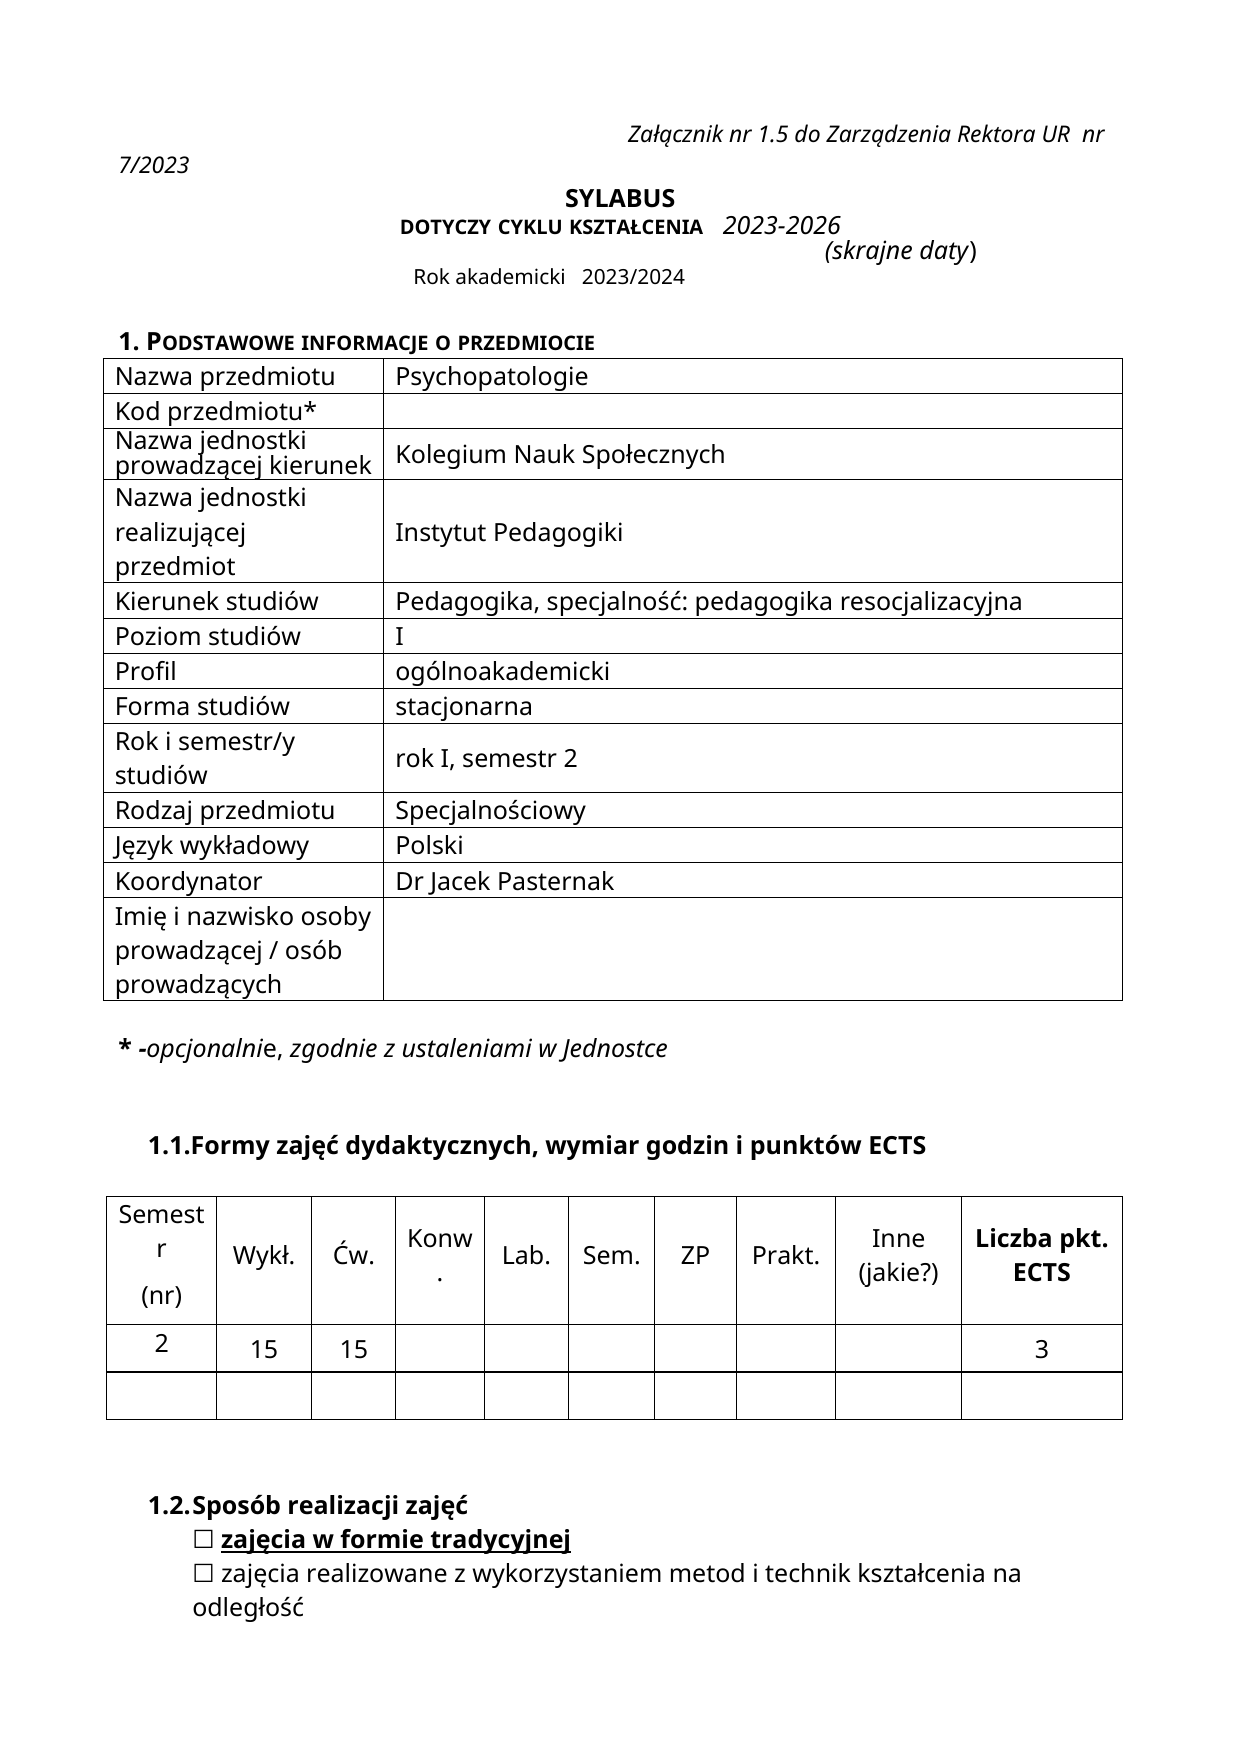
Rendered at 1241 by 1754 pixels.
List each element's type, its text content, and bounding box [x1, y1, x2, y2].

table_header Psychopatologie [384, 359, 1122, 393]
table_cell 15 [217, 1325, 311, 1371]
table_header Semestr (nr) [107, 1197, 216, 1324]
table_cell Polski [384, 828, 1122, 862]
table_cell 3 [962, 1325, 1122, 1371]
table_header Wykł. [217, 1197, 311, 1324]
table_cell Specjalnościowy [384, 793, 1122, 827]
table_header ZP [655, 1197, 736, 1324]
table_cell 15 [312, 1325, 395, 1371]
table_cell [217, 1373, 311, 1419]
table_header Inne (jakie?) [836, 1197, 961, 1324]
table_cell Pedagogika, specjalność: pedagogika resocjalizacyjna [384, 583, 1122, 617]
table_cell [655, 1325, 736, 1371]
table_cell Imię i nazwisko osoby prowadzącej / osób prowadzących [104, 898, 383, 1000]
table_header Sem. [569, 1197, 654, 1324]
table_cell [485, 1325, 568, 1371]
text ☐ zajęcia realizowane z wykorzystaniem metod i technik kształcenia na odległość [192, 1556, 1122, 1624]
text ☐ zajęcia w formie tradycyjnej [192, 1522, 1122, 1556]
text SYLABUS [118, 181, 1122, 215]
table_header Konw. [396, 1197, 484, 1324]
table_cell [962, 1373, 1122, 1419]
table_cell Forma studiów [104, 689, 383, 723]
table_cell [737, 1325, 835, 1371]
table_cell [485, 1373, 568, 1419]
table_cell [384, 898, 1122, 1000]
table_cell [396, 1373, 484, 1419]
table_cell Język wykładowy [104, 828, 383, 862]
table_cell ogólnoakademicki [384, 654, 1122, 688]
table_cell I [384, 619, 1122, 652]
table_cell Dr Jacek Pasternak [384, 863, 1122, 897]
table_cell [836, 1325, 961, 1371]
table_cell 2 [107, 1325, 216, 1371]
text dotyczy cyklu kształcenia 2023-2026 [118, 215, 1122, 240]
table_cell [836, 1373, 961, 1419]
table_cell [737, 1373, 835, 1419]
table_cell Kierunek studiów [104, 583, 383, 617]
table_cell Kod przedmiotu* [104, 394, 383, 428]
table_cell Koordynator [104, 863, 383, 897]
table_cell Rok i semestr/y studiów [104, 724, 383, 792]
table_cell [312, 1373, 395, 1419]
text (skrajne daty) [118, 240, 1122, 265]
table_cell [569, 1373, 654, 1419]
table_cell [655, 1373, 736, 1419]
table_header Prakt. [737, 1197, 835, 1324]
text 1.2. Sposób realizacji zajęć [148, 1488, 1122, 1522]
text Rok akademicki 2023/2024 [118, 265, 1122, 290]
table_cell [569, 1325, 654, 1371]
table_cell [384, 394, 1122, 428]
text 1. Podstawowe informacje o przedmiocie [118, 324, 1122, 358]
text * -opcjonalnie, zgodnie z ustaleniami w Jednostce [118, 1031, 1122, 1065]
table_cell Nazwa jednostki realizującej przedmiot [104, 480, 383, 582]
table_header Ćw. [312, 1197, 395, 1324]
table_cell Nazwa jednostki prowadzącej kierunek [104, 429, 383, 479]
table_cell rok I, semestr 2 [384, 724, 1122, 792]
table_cell [107, 1373, 216, 1419]
text 1.1.Formy zajęć dydaktycznych, wymiar godzin i punktów ECTS [148, 1128, 1122, 1162]
table_header Lab. [485, 1197, 568, 1324]
table_cell [396, 1325, 484, 1371]
table_header Liczba pkt. ECTS [962, 1197, 1122, 1324]
table_cell Profil [104, 654, 383, 688]
table_cell stacjonarna [384, 689, 1122, 723]
table_cell Rodzaj przedmiotu [104, 793, 383, 827]
table_header Nazwa przedmiotu [104, 359, 383, 393]
table_cell Poziom studiów [104, 619, 383, 652]
table_cell Kolegium Nauk Społecznych [384, 429, 1122, 479]
text Załącznik nr 1.5 do Zarządzenia Rektora UR nr 7/2023 [118, 118, 1122, 181]
table_cell Instytut Pedagogiki [384, 480, 1122, 582]
